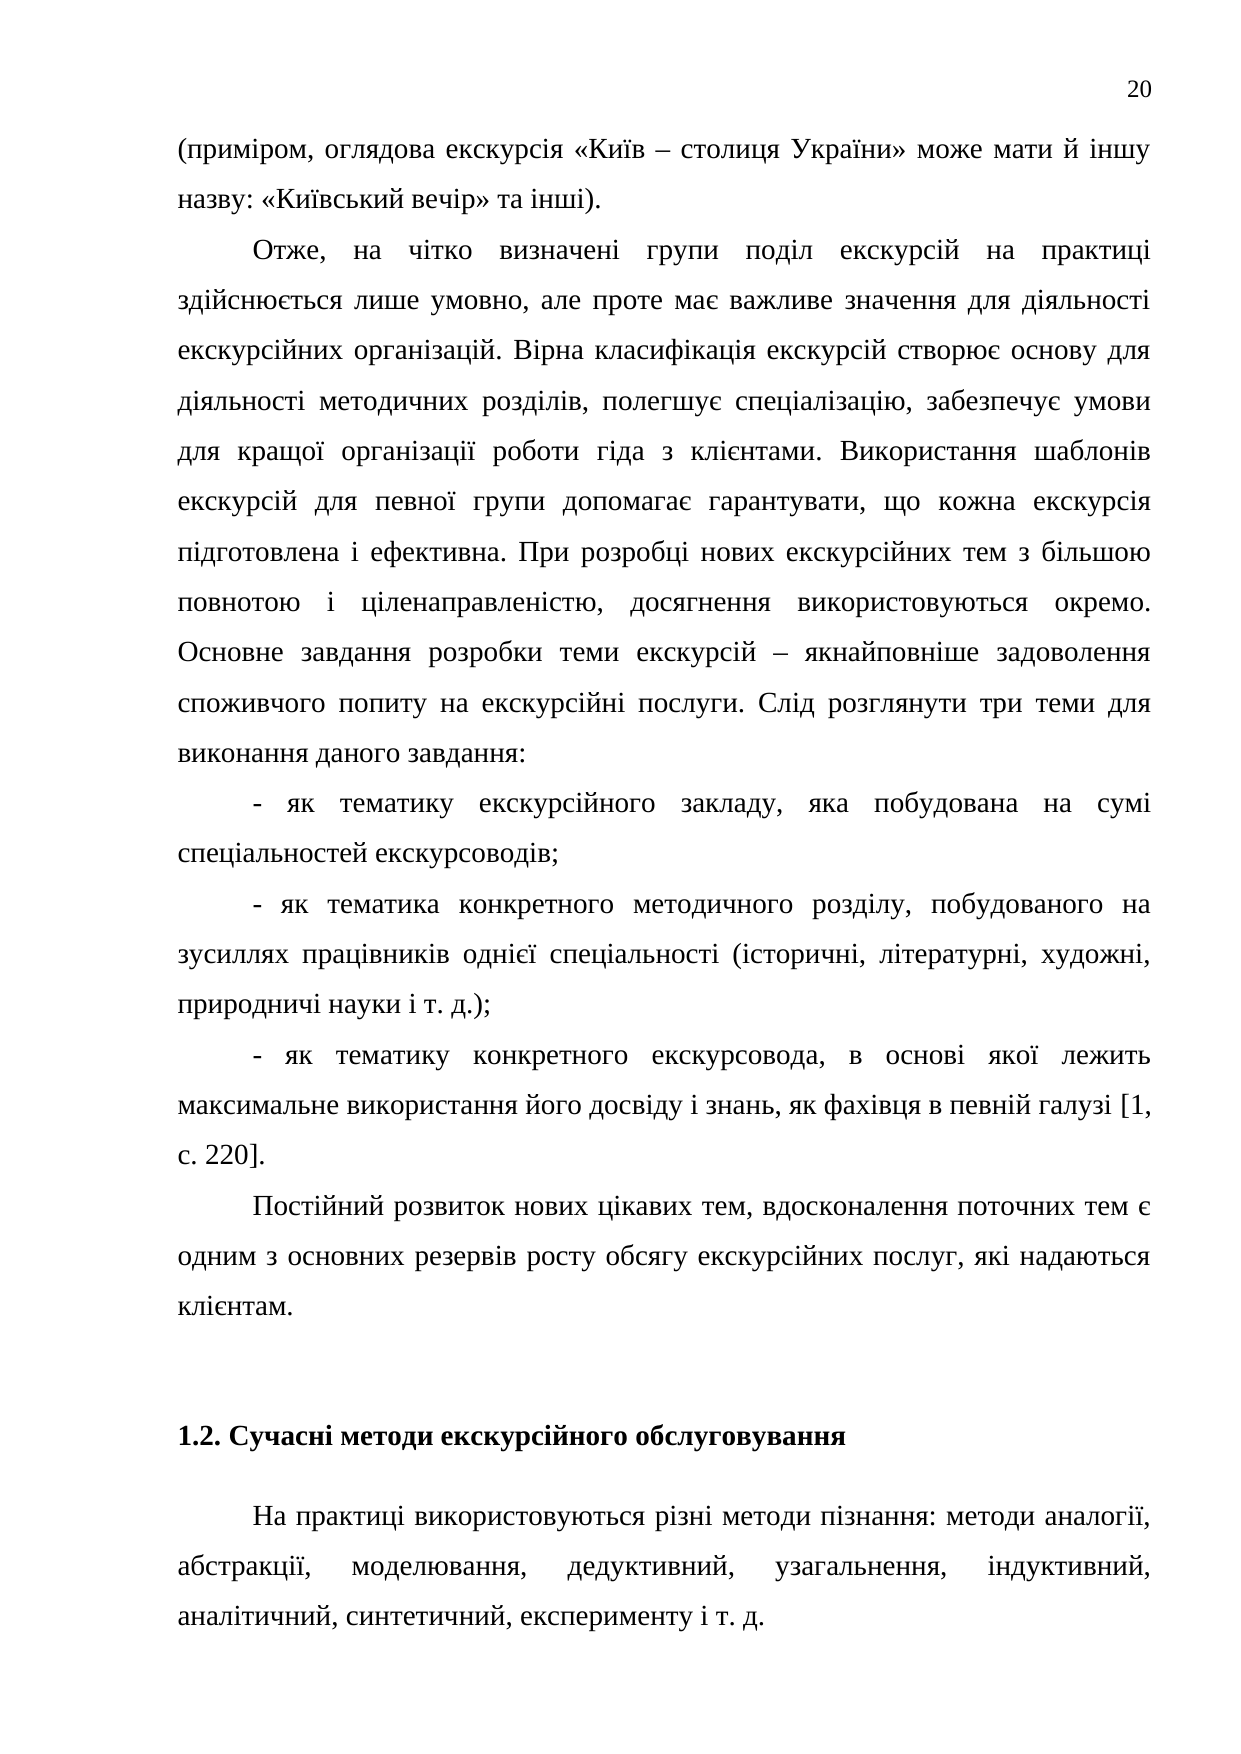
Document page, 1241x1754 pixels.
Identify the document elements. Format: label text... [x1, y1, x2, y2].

text - як тематику конкретного екскурсовода, в основі якої лежить максимальне використання його досвіду і знань, як фахівця в певній галузі [1, с. 220]. [177, 1037, 1152, 1171]
text - як тематика конкретного методичного розділу, побудованого на зусиллях працівників однієї спеціальності (історичні, літературні, художні, природничі науки і т. д.); [177, 886, 1152, 1020]
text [177, 131, 1152, 215]
text Отже, на чітко визначені групи поділ екскурсій на практиці здійснюється лише умовно, але проте має важливе значення для діяльності екскурсійних організацій. Вірна класифікація екскурсій створює основу для діяльності методичних розділів, полегшує спеціалізацію, забезпечує умови для кращої організації роботи гіда з клієнтами. Використання шаблонів екскурсій для певної групи допомагає гарантувати, що кожна екскурсія підготовлена і ефективна. При розробці нових екскурсійних тем з більшою повнотою і ціленаправленістю, досягнення використовуються окремо. Основне завдання розробки теми екскурсій – якнайповніше задоволення споживчого попиту на екскурсійні послуги. Слід розглянути три теми для виконання даного завдання: [177, 232, 1152, 768]
text Постійний розвиток нових цікавих тем, вдосконалення поточних тем є одним з основних резервів росту обсягу екскурсійних послуг, які надаються клієнтам. [177, 1188, 1152, 1322]
text На практиці використовуються різні методи пізнання: методи аналогії, абстракції, моделювання, дедуктивний, узагальнення, індуктивний, аналітичний, синтетичний, експерименту і т. д. [177, 1498, 1152, 1632]
subtitle 1.2. Сучасні методи екскурсійного обслуговування [177, 1418, 1152, 1452]
text - як тематику екскурсійного закладу, яка побудована на сумі спеціальностей екскурсоводів; [177, 785, 1152, 869]
